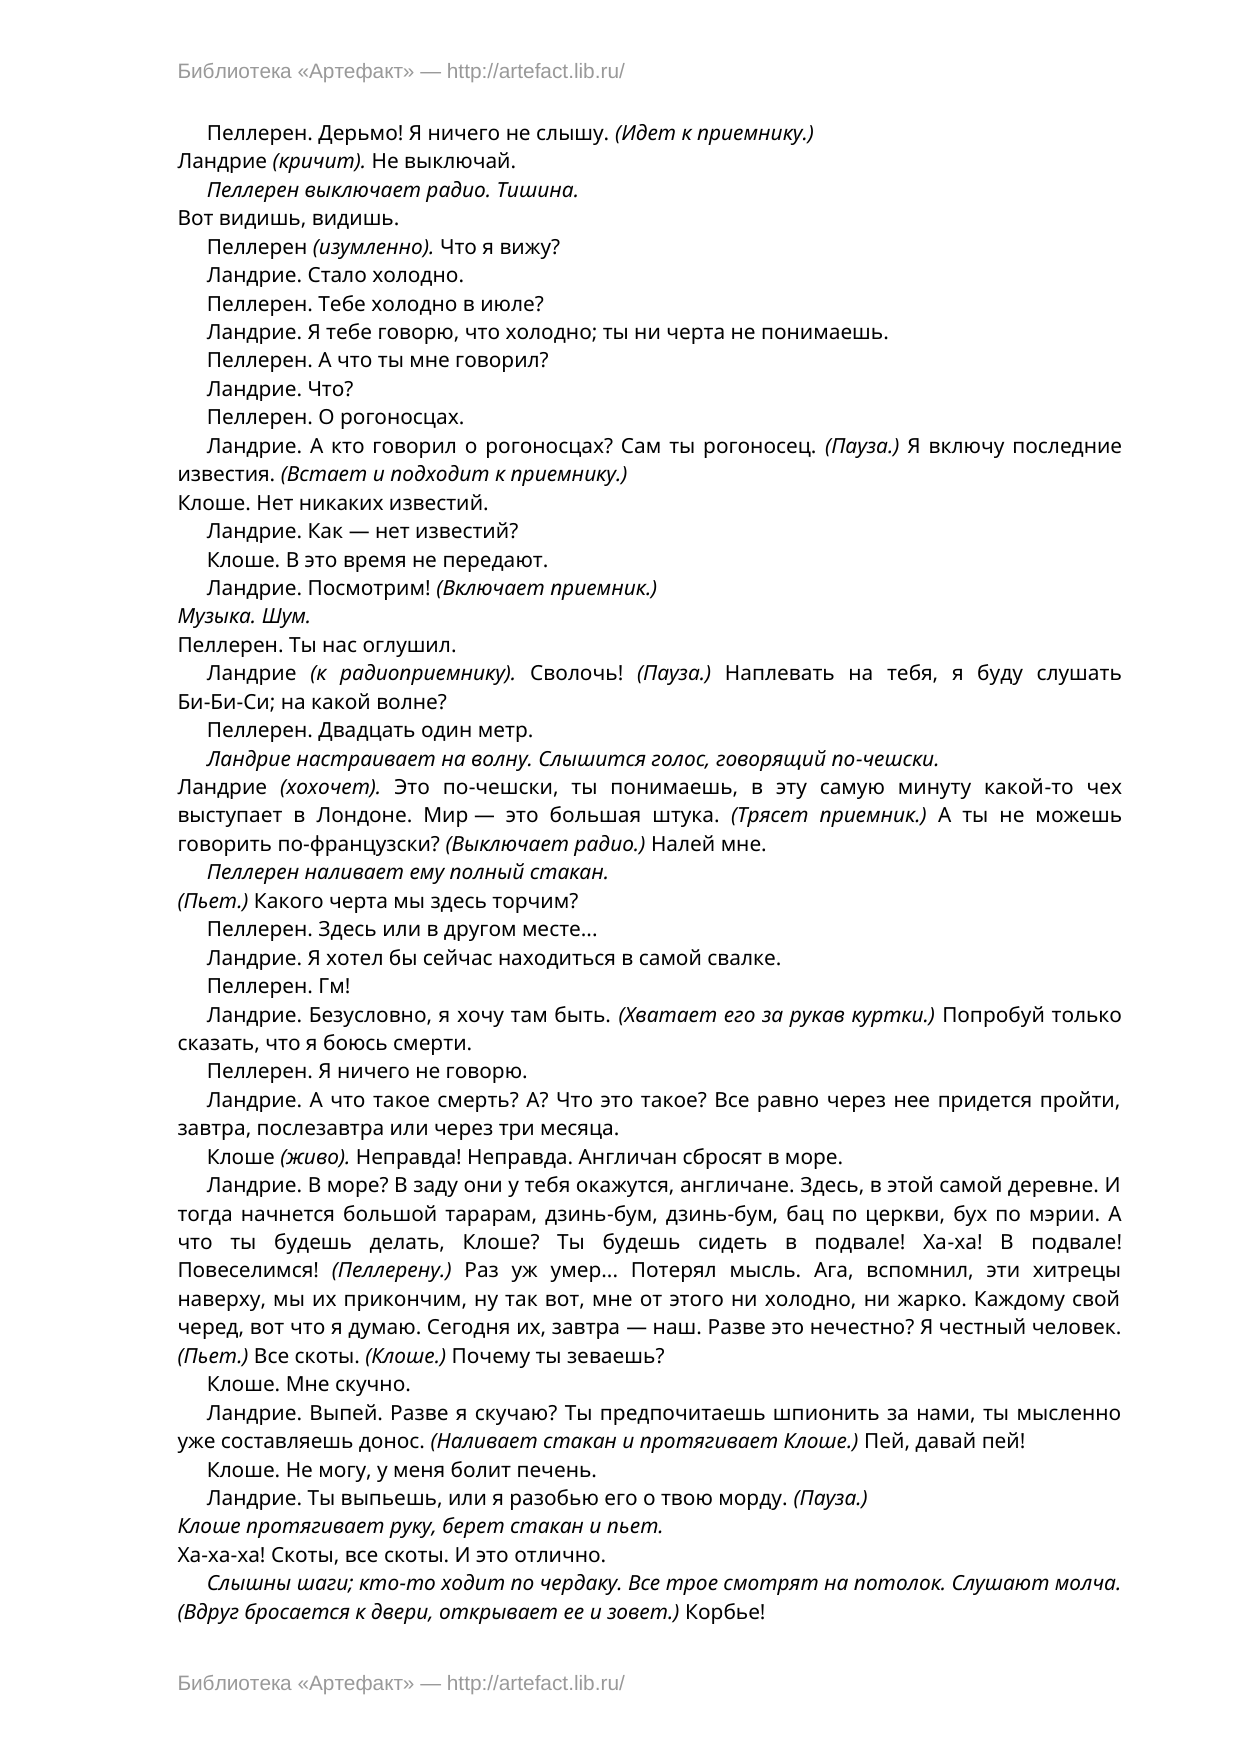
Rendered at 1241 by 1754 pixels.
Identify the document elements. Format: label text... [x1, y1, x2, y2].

text Пеллерен. Двадцать один метр. [177, 715, 1122, 744]
text Клоше. Мне скучно. [177, 1369, 1122, 1398]
text Пеллерен. Дерьмо! Я ничего не слышу. (Идет к приемнику.) Ландрие (кричит). Не выключай. [177, 118, 1122, 175]
text Ландрие. Посмотрим! (Включает приемник.) Музыка. Шум. Пеллерен. Ты нас оглушил. [177, 573, 1122, 658]
text Ландрие. Безусловно, я хочу там быть. (Хватает его за рукав куртки.) Попробуй только сказать, что я боюсь смерти. [177, 1000, 1122, 1057]
text Пеллерен (изумленно). Что я вижу? [177, 232, 1122, 260]
text Слышны шаги; кто-то ходит по чердаку. Все трое смотрят на потолок. Слушают молча. (Вдруг бросается к двери, открывает ее и зовет.) Корбье! [177, 1568, 1122, 1625]
text Ландрие. А кто говорил о рогоносцах? Сам ты рогоносец. (Пауза.) Я включу последние известия. (Встает и подходит к приемнику.) Клоше. Нет никаких известий. [177, 431, 1122, 516]
text Пеллерен. Тебе холодно в июле? [177, 289, 1122, 317]
text Ландрие (к радиоприемнику). Сволочь! (Пауза.) Наплевать на тебя, я буду слушать Би-Би-Си; на какой волне? [177, 658, 1122, 715]
text Ландрие. Я хотел бы сейчас находиться в самой свалке. [177, 943, 1122, 971]
text Ландрие. А что такое смерть? А? Что это такое? Все равно через нее придется пройти, завтра, послезавтра или через три месяца. [177, 1085, 1122, 1142]
text Пеллерен. Гм! [177, 971, 1122, 1000]
text Клоше. Не могу, у меня болит печень. [177, 1455, 1122, 1483]
text Пеллерен. О рогоносцах. [177, 402, 1122, 431]
text Ландрие настраивает на волну. Слышится голос, говорящий по-чешски. Ландрие (хохочет). Это по-чешски, ты понимаешь, в эту самую минуту какой-то чех выступает в Лондоне. Мир — это большая штука. (Трясет приемник.) А ты не можешь говорить по-французски? (Выключает радио.) Налей мне. [177, 744, 1122, 857]
text Клоше. В это время не передают. [177, 545, 1122, 573]
text Пеллерен. Здесь или в другом месте... [177, 914, 1122, 943]
text Ландрие. Стало холодно. [177, 260, 1122, 289]
text Клоше (живо). Неправда! Неправда. Англичан сбросят в море. [177, 1142, 1122, 1170]
text Ландрие. Что? [177, 374, 1122, 402]
text Пеллерен выключает радио. Тишина. Вот видишь, видишь. [177, 175, 1122, 232]
text Ландрие. Я тебе говорю, что холодно; ты ни черта не понимаешь. [177, 317, 1122, 346]
text Пеллерен. Я ничего не говорю. [177, 1057, 1122, 1085]
text Ландрие. Как — нет известий? [177, 516, 1122, 545]
text Пеллерен наливает ему полный стакан. (Пьет.) Какого черта мы здесь торчим? [177, 857, 1122, 914]
text Ландрие. Ты выпьешь, или я разобью его о твою морду. (Пауза.) Клоше протягивает руку, берет стакан и пьет. Ха-ха-ха! Скоты, все скоты. И это отлично. [177, 1483, 1122, 1568]
text Ландрие. Выпей. Разве я скучаю? Ты предпочитаешь шпионить за нами, ты мысленно уже составляешь донос. (Наливает стакан и протягивает Клоше.) Пей, давай пей! [177, 1398, 1122, 1455]
text Ландрие. В море? В заду они у тебя окажутся, англичане. Здесь, в этой самой деревне. И тогда начнется большой тарарам, дзинь-бум, дзинь-бум, бац по церкви, бух по мэрии. А что ты будешь делать, Клоше? Ты будешь сидеть в подвале! Ха-ха! В подвале! Повеселимся! (Пеллерену.) Раз уж умер... Потерял мысль. Ага, вспомнил, эти хитрецы наверху, мы их прикончим, ну так вот, мне от этого ни холодно, ни жарко. Каждому свой черед, вот что я думаю. Сегодня их, завтра — наш. Разве это нечестно? Я честный человек. (Пьет.) Все скоты. (Клоше.) Почему ты зеваешь? [177, 1170, 1122, 1369]
text Пеллерен. А что ты мне говорил? [177, 346, 1122, 374]
